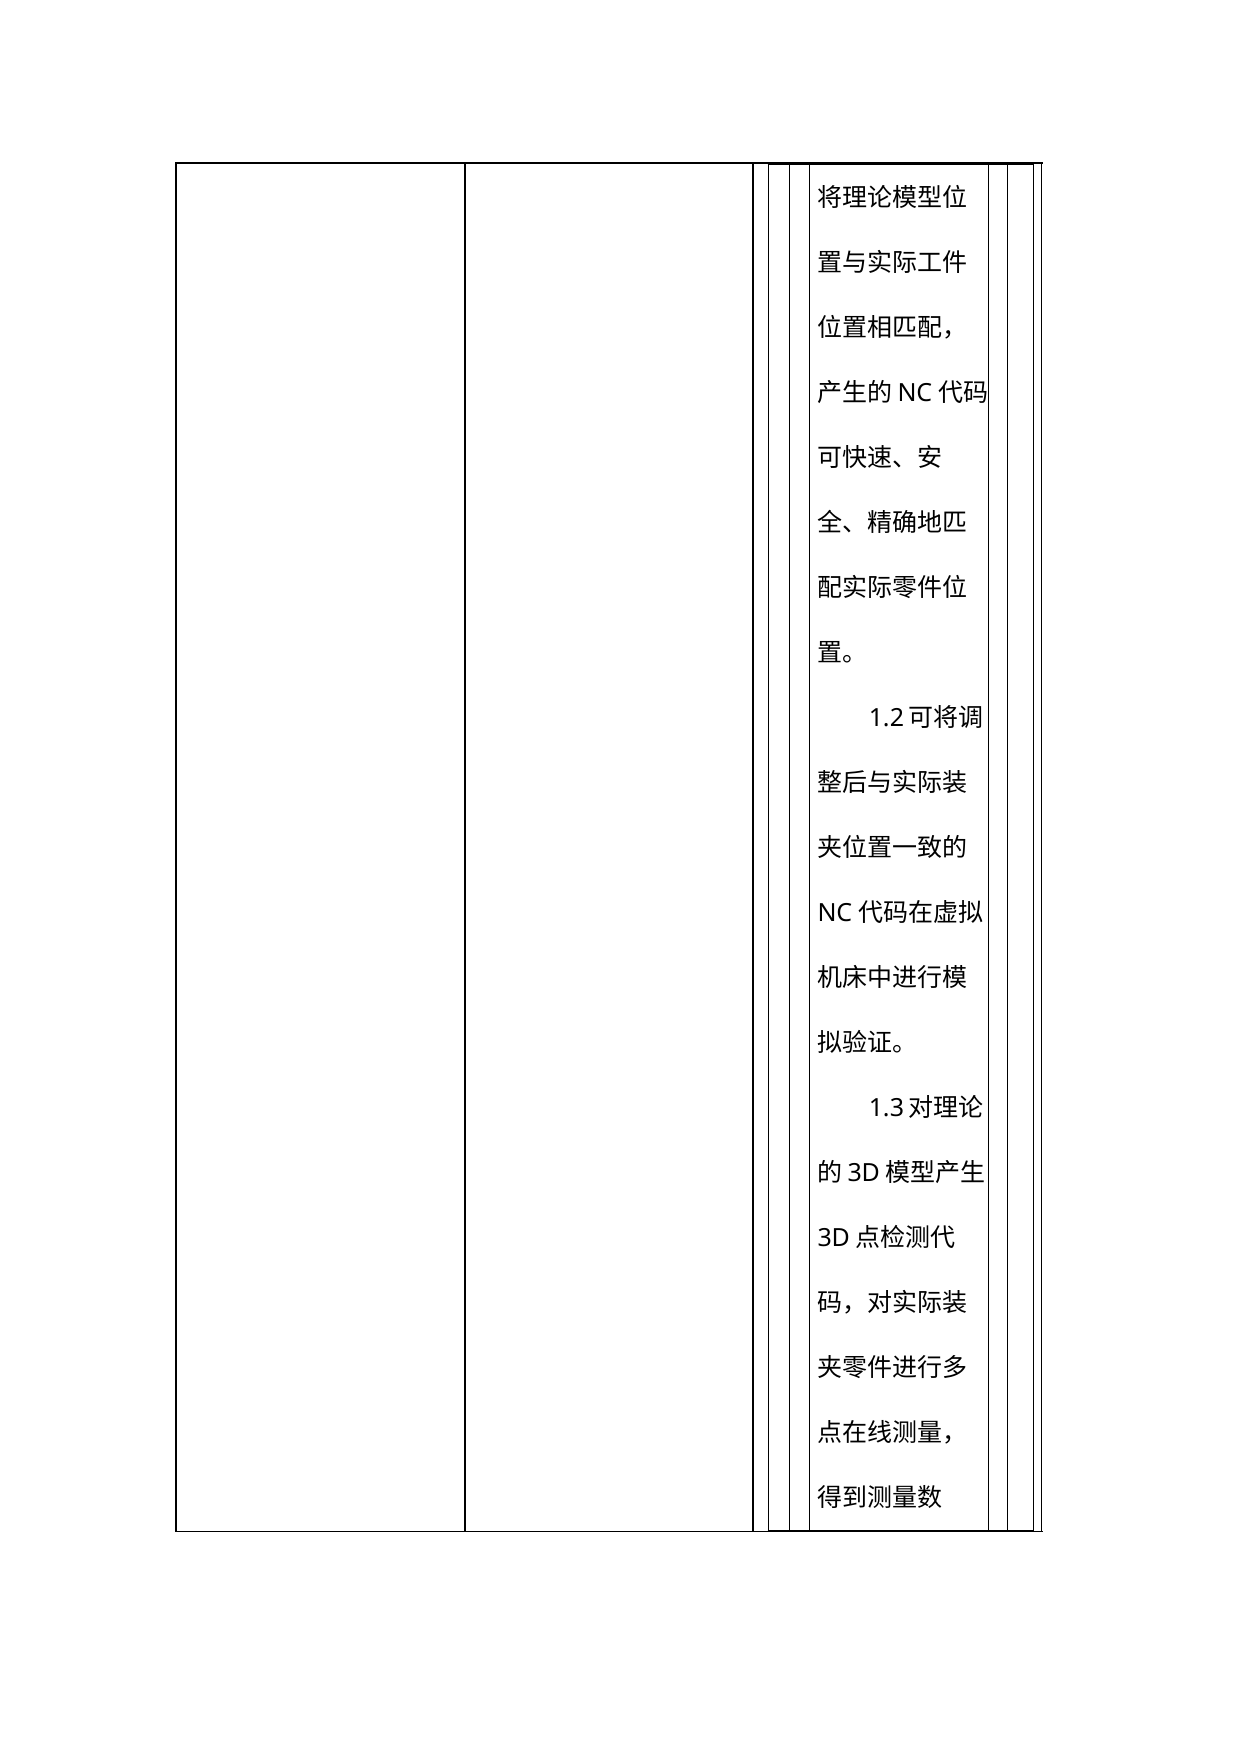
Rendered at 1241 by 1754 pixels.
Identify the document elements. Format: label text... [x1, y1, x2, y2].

table_cell [754, 164, 768, 1531]
table_cell [1034, 164, 1041, 1531]
table_cell 1 [177, 164, 464, 1531]
table_cell [466, 164, 752, 1531]
